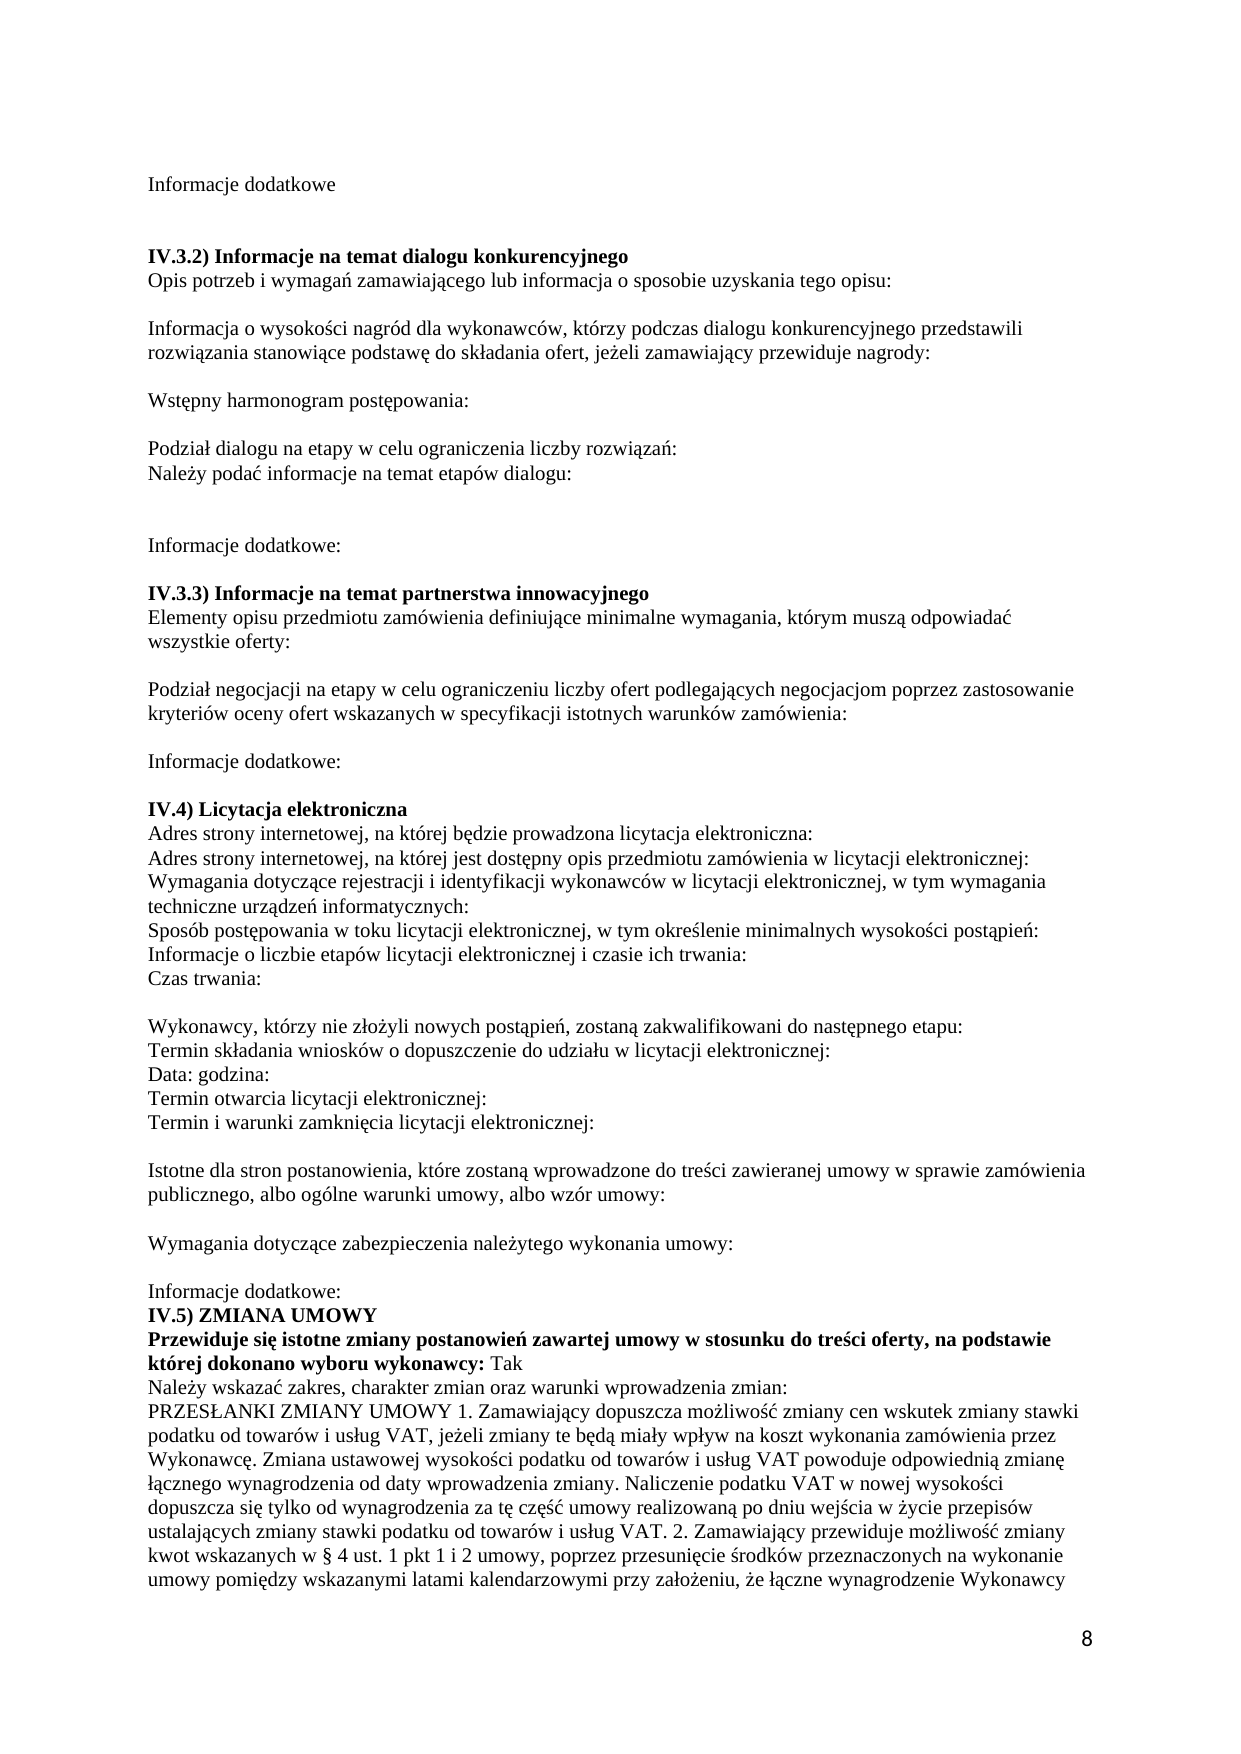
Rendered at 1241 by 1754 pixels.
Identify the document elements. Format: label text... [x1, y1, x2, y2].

text Termin i warunki zamknięcia licytacji elektronicznej: [148, 1110, 1093, 1134]
text Sposób postępowania w toku licytacji elektronicznej, w tym określenie minimalnych wysokości postąpień: [148, 918, 1093, 942]
text Wymagania dotyczące rejestracji i identyfikacji wykonawców w licytacji elektronicznej, w tym wymagania techniczne urządzeń informatycznych: [148, 869, 1093, 918]
text Wymagania dotyczące zabezpieczenia należytego wykonania umowy: [148, 1206, 1093, 1254]
text Istotne dla stron postanowienia, które zostaną wprowadzone do treści zawieranej umowy w sprawie zamówienia publicznego, albo ogólne warunki umowy, albo wzór umowy: [148, 1134, 1093, 1206]
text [148, 148, 1093, 845]
text Termin składania wniosków o dopuszczenie do udziału w licytacji elektronicznej: Data: godzina: Termin otwarcia licytacji elektronicznej: [148, 1038, 1093, 1110]
text Czas trwania: Wykonawcy, którzy nie złożyli nowych postąpień, zostaną zakwalifikowani do następnego etapu: [148, 966, 1093, 1038]
text Informacje o liczbie etapów licytacji elektronicznej i czasie ich trwania: [148, 942, 1093, 966]
text Adres strony internetowej, na której jest dostępny opis przedmiotu zamówienia w licytacji elektronicznej: [148, 845, 1093, 869]
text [148, 1303, 1093, 1591]
text Informacje dodatkowe: [148, 1254, 1093, 1303]
